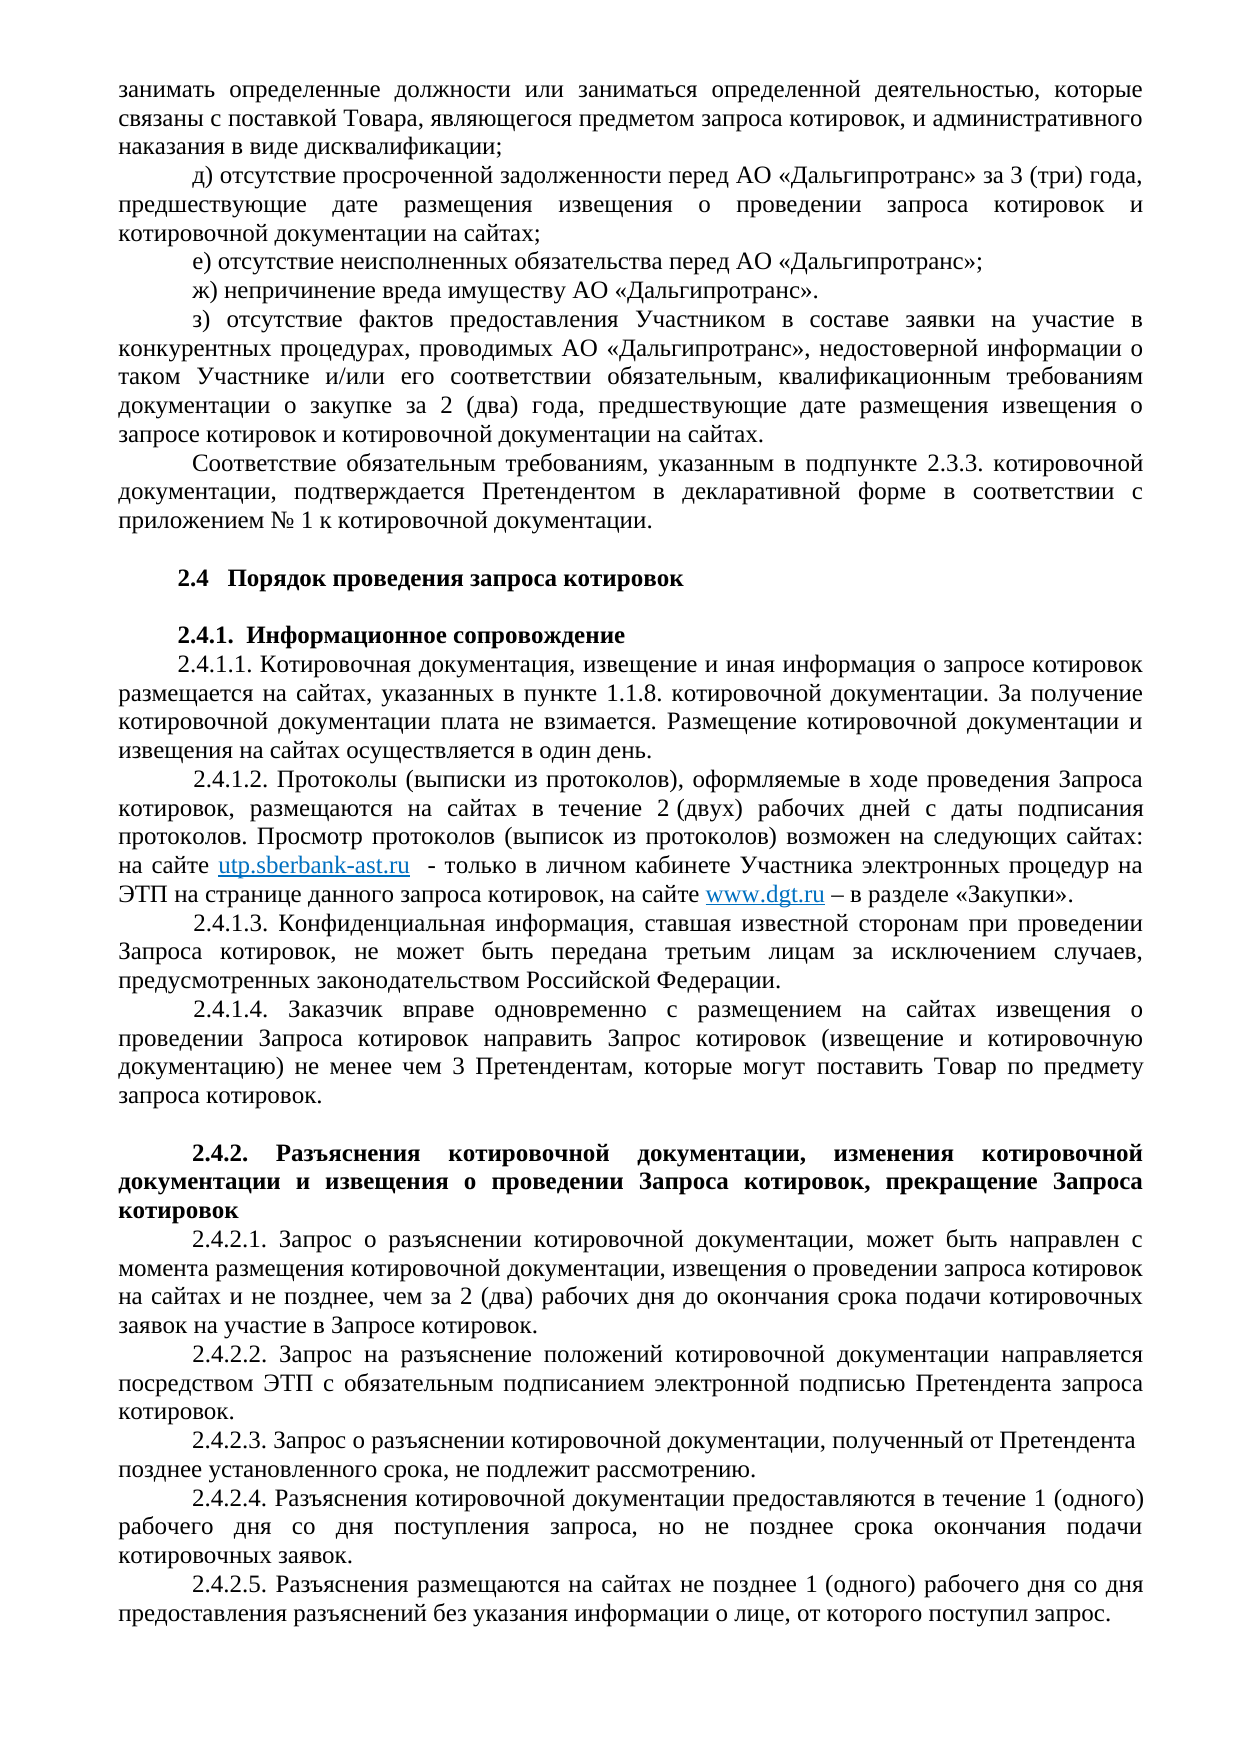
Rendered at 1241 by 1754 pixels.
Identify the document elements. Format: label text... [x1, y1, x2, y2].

text е) отсутствие неисполненных обязательства перед АО «Дальгипротранс»; [118, 246, 1144, 275]
text 2.4.2.1. Запрос о разъяснении котировочной документации, может быть направлен с момента размещения котировочной документации, извещения о проведении запроса котировок на сайтах и не позднее, чем за 2 (два) рабочих дня до окончания срока подачи котировочных заявок на участие в Запросе котировок. [118, 1224, 1144, 1339]
text 2.4.2.3. Запрос о разъяснении котировочной документации, полученный от Претендента позднее установленного срока, не подлежит рассмотрению. [118, 1425, 1144, 1483]
text 2.4.1.4. Заказчик вправе одновременно с размещением на сайтах извещения о проведении Запроса котировок направить Запрос котировок (извещение и котировочную документацию) не менее чем 3 Претендентам, которые могут поставить Товар по предмету запроса котировок. [118, 994, 1144, 1109]
text 2.4.2.4. Разъяснения котировочной документации предоставляются в течение 1 (одного) рабочего дня со дня поступления запроса, но не позднее срока окончания подачи котировочных заявок. [118, 1483, 1144, 1569]
text 2.4.2.5. Разъяснения размещаются на сайтах не позднее 1 (одного) рабочего дня со дня предоставления разъяснений без указания информации о лице, от которого поступил запрос. [118, 1569, 1144, 1626]
text ж) непричинение вреда имуществу АО «Дальгипротранс». [118, 275, 1144, 304]
subtitle 2.4.1. Информационное сопровождение [177, 620, 1144, 649]
subtitle 2.4 Порядок проведения запроса котировок [118, 563, 1144, 591]
text д) отсутствие просроченной задолженности перед АО «Дальгипротранс» за 3 (три) года, предшествующие дате размещения извещения о проведении запроса котировок и котировочной документации на сайтах; [118, 160, 1144, 246]
text Соответствие обязательным требованиям, указанным в подпункте 2.3.3. котировочной документации, подтверждается Претендентом в декларативной форме в соответствии с приложением № 1 к котировочной документации. [118, 448, 1144, 534]
text з) отсутствие фактов предоставления Участником в составе заявки на участие в конкурентных процедурах, проводимых АО «Дальгипротранс», недостоверной информации о таком Участнике и/или его соответствии обязательным, квалификационным требованиям документации о закупке за 2 (два) года, предшествующие дате размещения извещения о запросе котировок и котировочной документации на сайтах. [118, 304, 1144, 448]
text 2.4.2.2. Запрос на разъяснение положений котировочной документации направляется посредством ЭТП с обязательным подписанием электронной подписью Претендента запроса котировок. [118, 1339, 1144, 1425]
text 2.4.1.3. Конфиденциальная информация, ставшая известной сторонам при проведении Запроса котировок, не может быть передана третьим лицам за исключением случаев, предусмотренных законодательством Российской Федерации. [118, 908, 1144, 994]
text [118, 74, 1144, 160]
text 2.4.1.2. Протоколы (выписки из протоколов), оформляемые в ходе проведения Запроса котировок, размещаются на сайтах в течение 2 (двух) рабочих дней с даты подписания протоколов. Просмотр протоколов (выписок из протоколов) возможен на следующих сайтах: на сайте utp.sberbank-ast.ru - только в личном кабинете Участника электронных процедур на ЭТП на странице данного запроса котировок, на сайте www.dgt.ru – в разделе «Закупки». [118, 764, 1144, 908]
text 2.4.1.1. Котировочная документация, извещение и иная информация о запросе котировок размещается на сайтах, указанных в пункте 1.1.8. котировочной документации. За получение котировочной документации плата не взимается. Размещение котировочной документации и извещения на сайтах осуществляется в один день. [118, 649, 1144, 764]
subtitle 2.4.2. Разъяснения котировочной документации, изменения котировочной документации и извещения о проведении Запроса котировок, прекращение Запроса котировок [118, 1138, 1144, 1224]
